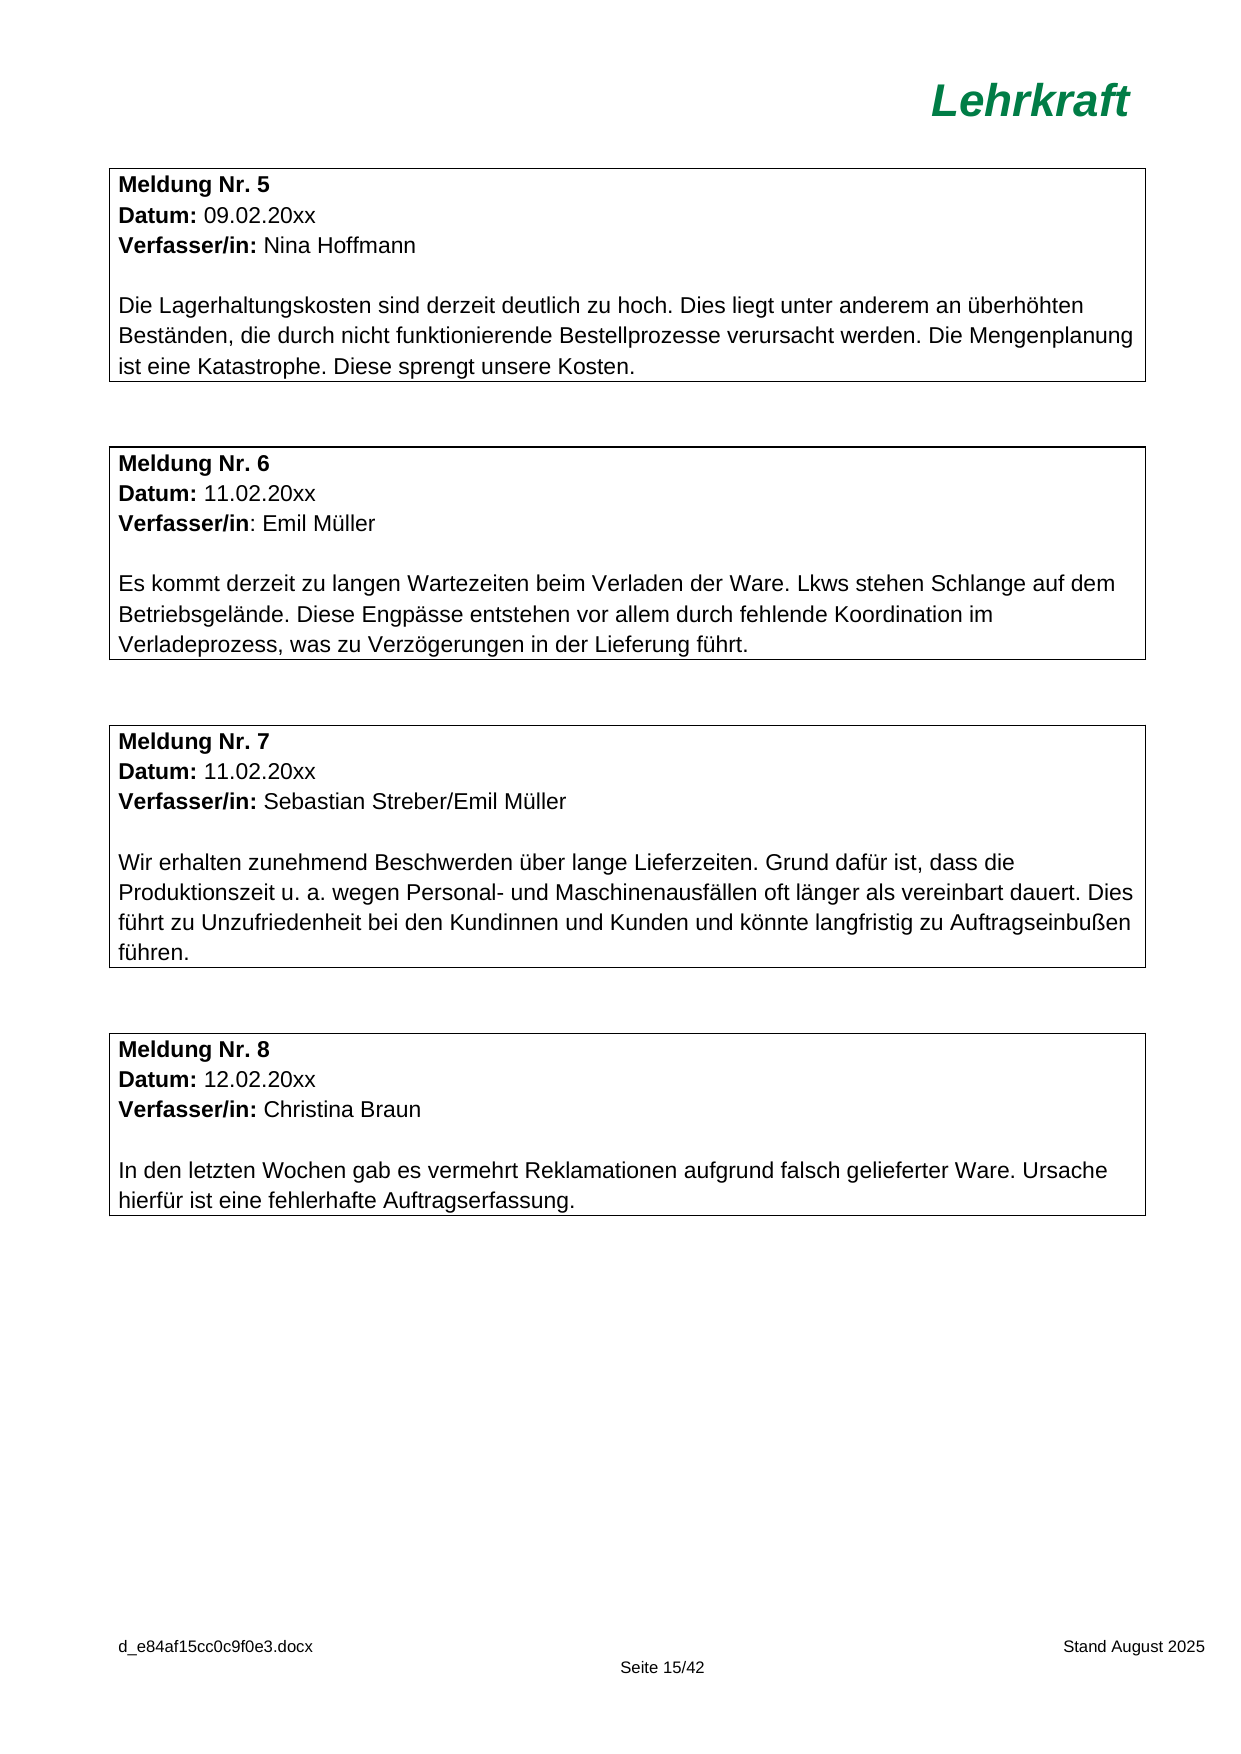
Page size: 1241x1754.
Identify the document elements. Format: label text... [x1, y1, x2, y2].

text Meldung Nr. 7 Datum: 11.02.20xx Verfasser/in: Sebastian Streber/Emil Müller [110, 726, 1145, 814]
text Es kommt derzeit zu langen Wartezeiten beim Verladen der Ware. Lkws stehen Schlange auf dem Betriebsgelände. Diese Engpässe entstehen vor allem durch fehlende Koordination im Verladeprozess, was zu Verzögerungen in der Lieferung führt. [110, 567, 1145, 659]
text Wir erhalten zunehmend Beschwerden über lange Lieferzeiten. Grund dafür ist, dass die Produktionszeit u. a. wegen Personal- und Maschinenausfällen oft länger als vereinbart dauert. Dies führt zu Unzufriedenheit bei den Kundinnen und Kunden und könnte langfristig zu Auftragseinbußen führen. [110, 845, 1145, 967]
text Die Lagerhaltungskosten sind derzeit deutlich zu hoch. Dies liegt unter anderem an überhöhten Beständen, die durch nicht funktionierende Bestellprozesse verursacht werden. Die Mengenplanung ist eine Katastrophe. Diese sprengt unsere Kosten. [110, 289, 1145, 381]
text Meldung Nr. 5 Datum: 09.02.20xx Verfasser/in: Nina Hoffmann [110, 169, 1145, 258]
text Meldung Nr. 8 Datum: 12.02.20xx Verfasser/in: Christina Braun [110, 1034, 1145, 1123]
text Meldung Nr. 6 Datum: 11.02.20xx Verfasser/in: Emil Müller [110, 448, 1145, 536]
text In den letzten Wochen gab es vermehrt Reklamationen aufgrund falsch gelieferter Ware. Ursache hierfür ist eine fehlerhafte Auftragserfassung. [110, 1154, 1145, 1215]
